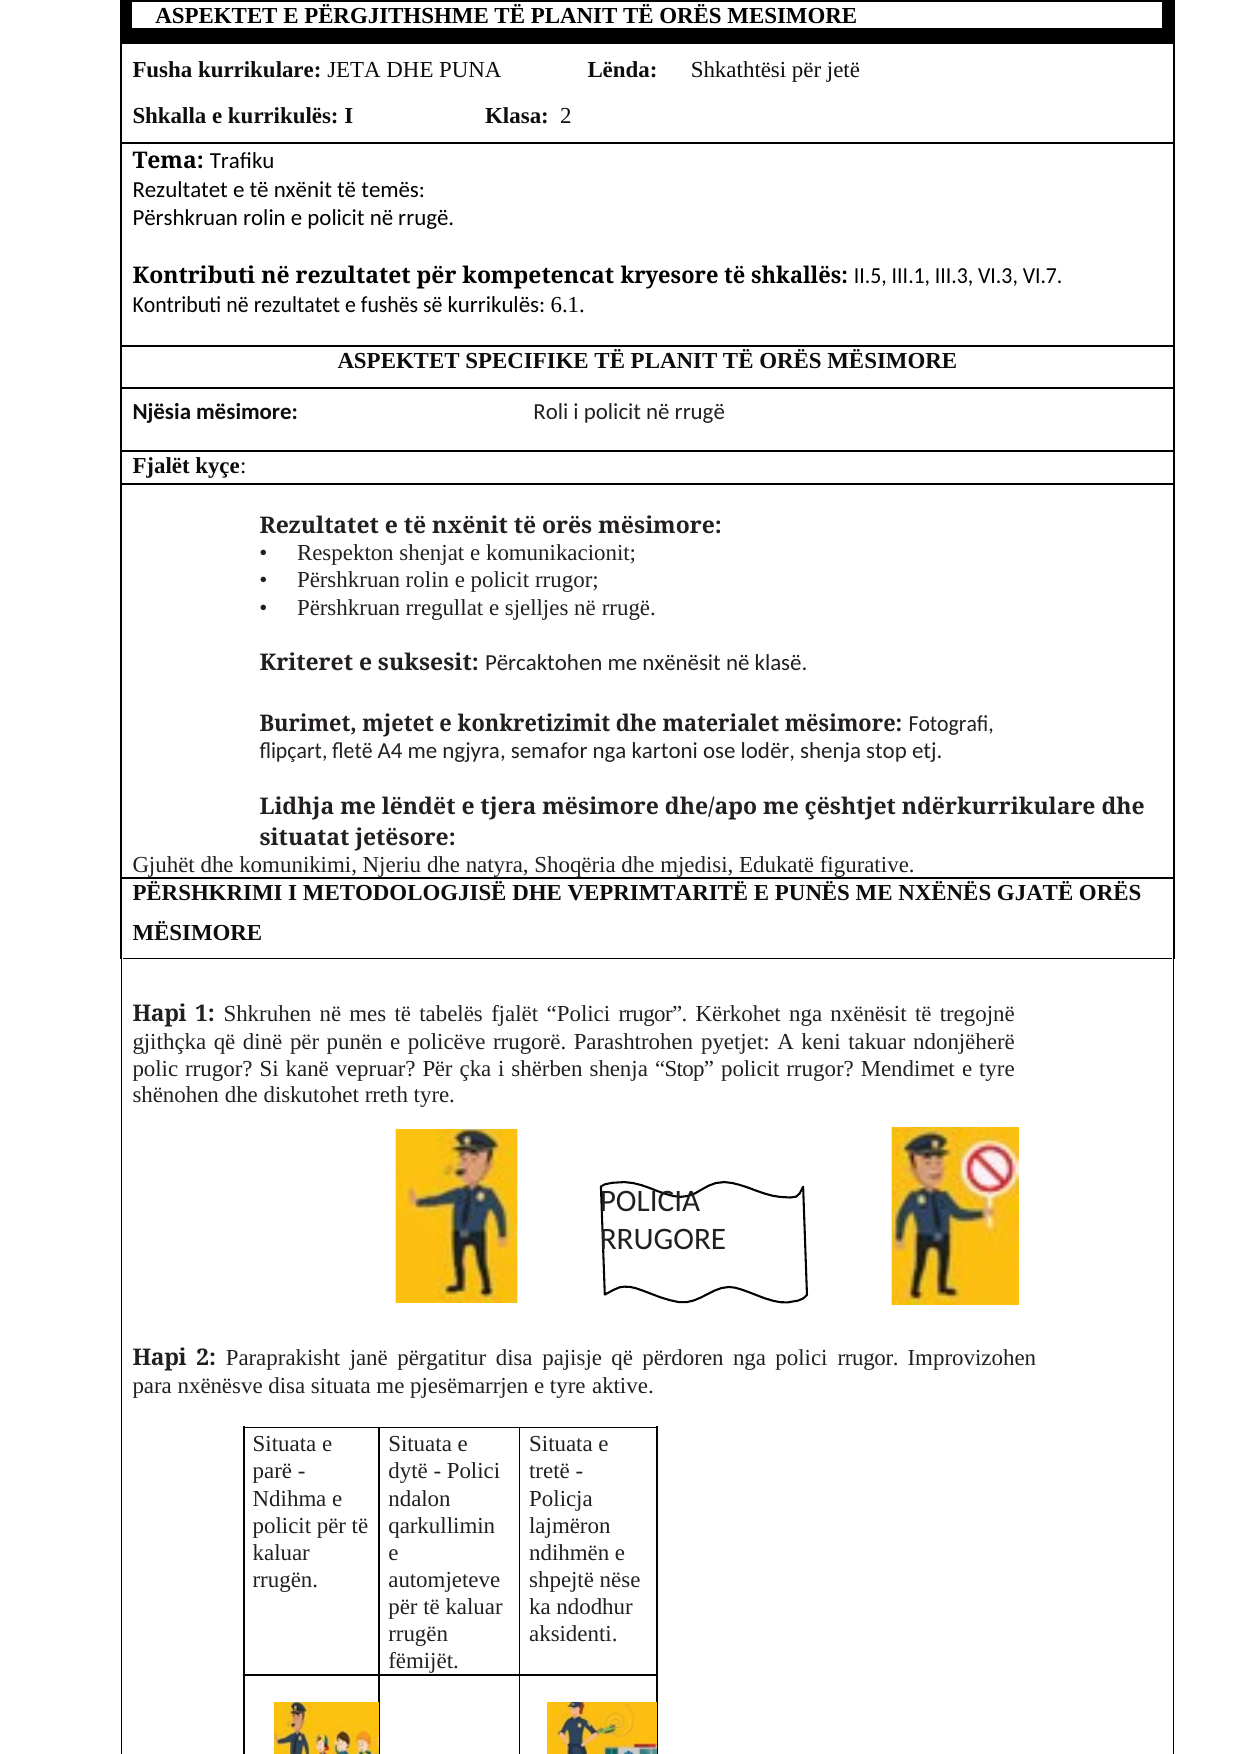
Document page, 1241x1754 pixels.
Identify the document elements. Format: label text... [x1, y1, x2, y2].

table_cell Tema: Trafiku Rezultatet e të nxënit të temës: Përshkruan rolin e policit në rrugë. Kontributi në rezultatet për kompetencat kryesore të shkallës: II.5, III.1, III.3, VI.3, VI.7. Kontributi në rezultatet e fushës së kurrikulës: 6.1. [122, 144, 1173, 345]
picture [891, 1127, 1019, 1305]
table_cell ASPEKTET SPECIFIKE TË PLANIT TË ORËS MËSIMORE [122, 347, 1173, 387]
table_cell Fusha kurrikulare: JETA DHE PUNA Lënda: Shkathtësi për jetë Shkalla e kurrikulës: I Klasa: 2 [122, 44, 1173, 142]
picture [395, 1129, 518, 1303]
table_cell PËRSHKRIMI I METODOLOGJISË DHE VEPRIMTARITË E PUNËS ME NXËNËS GJATË ORËS MËSIMORE [122, 879, 1173, 958]
table_cell Rezultatet e të nxënit të orës mësimore: Respekton shenjat e komunikacionit; Përshkruan rolin e policit rrugor; Përshkruan rregullat e sjelljes në rrugë. Kriteret e suksesit: Përcaktohen me nxënësit në klasë. Burimet, mjetet e konkretizimit dhe materialet mësimore: Fotografi, flipçart, fletë A4 me ngjyra, semafor nga kartoni ose lodër, shenja stop etj. Lidhja me lëndët e tjera mësimore dhe/apo me çështjet ndërkurrikulare dhe situatat jetësore: Gjuhët dhe komunikimi, Njeriu dhe natyra, Shoqëria dhe mjedisi, Edukatë figurative. [122, 485, 1173, 877]
table_header ASPEKTET E PËRGJITHSHME TË PLANIT TË ORËS MESIMORE [122, 2, 1173, 42]
table_cell Njësia mësimore: Roli i policit në rrugë [122, 389, 1173, 450]
table_cell Hapi 1: Shkruhen në mes të tabelës fjalët “Polici rrugor”. Kërkohet nga nxënësit të tregojnë gjithçka që dinë për punën e policëve rrugorë. Parashtrohen pyetjet: A keni takuar ndonjëherë polic rrugor? Si kanë vepruar? Për çka i shërben shenja “Stop” policit rrugor? Mendimet e tyre shënohen dhe diskutohet rreth tyre. Hapi 2: Paraprakisht janë përgatitur disa pajisje që përdoren nga polici rrugor. Improvizohen para nxënësve disa situata me pjesëmarrjen e tyre aktive. Hapi 3: Në mënyrë individuale nxënësit formo- jnë një pesëvargësh për policin. [122, 958, 1173, 1754]
table_cell Fjalët kyçe: [122, 452, 1173, 483]
